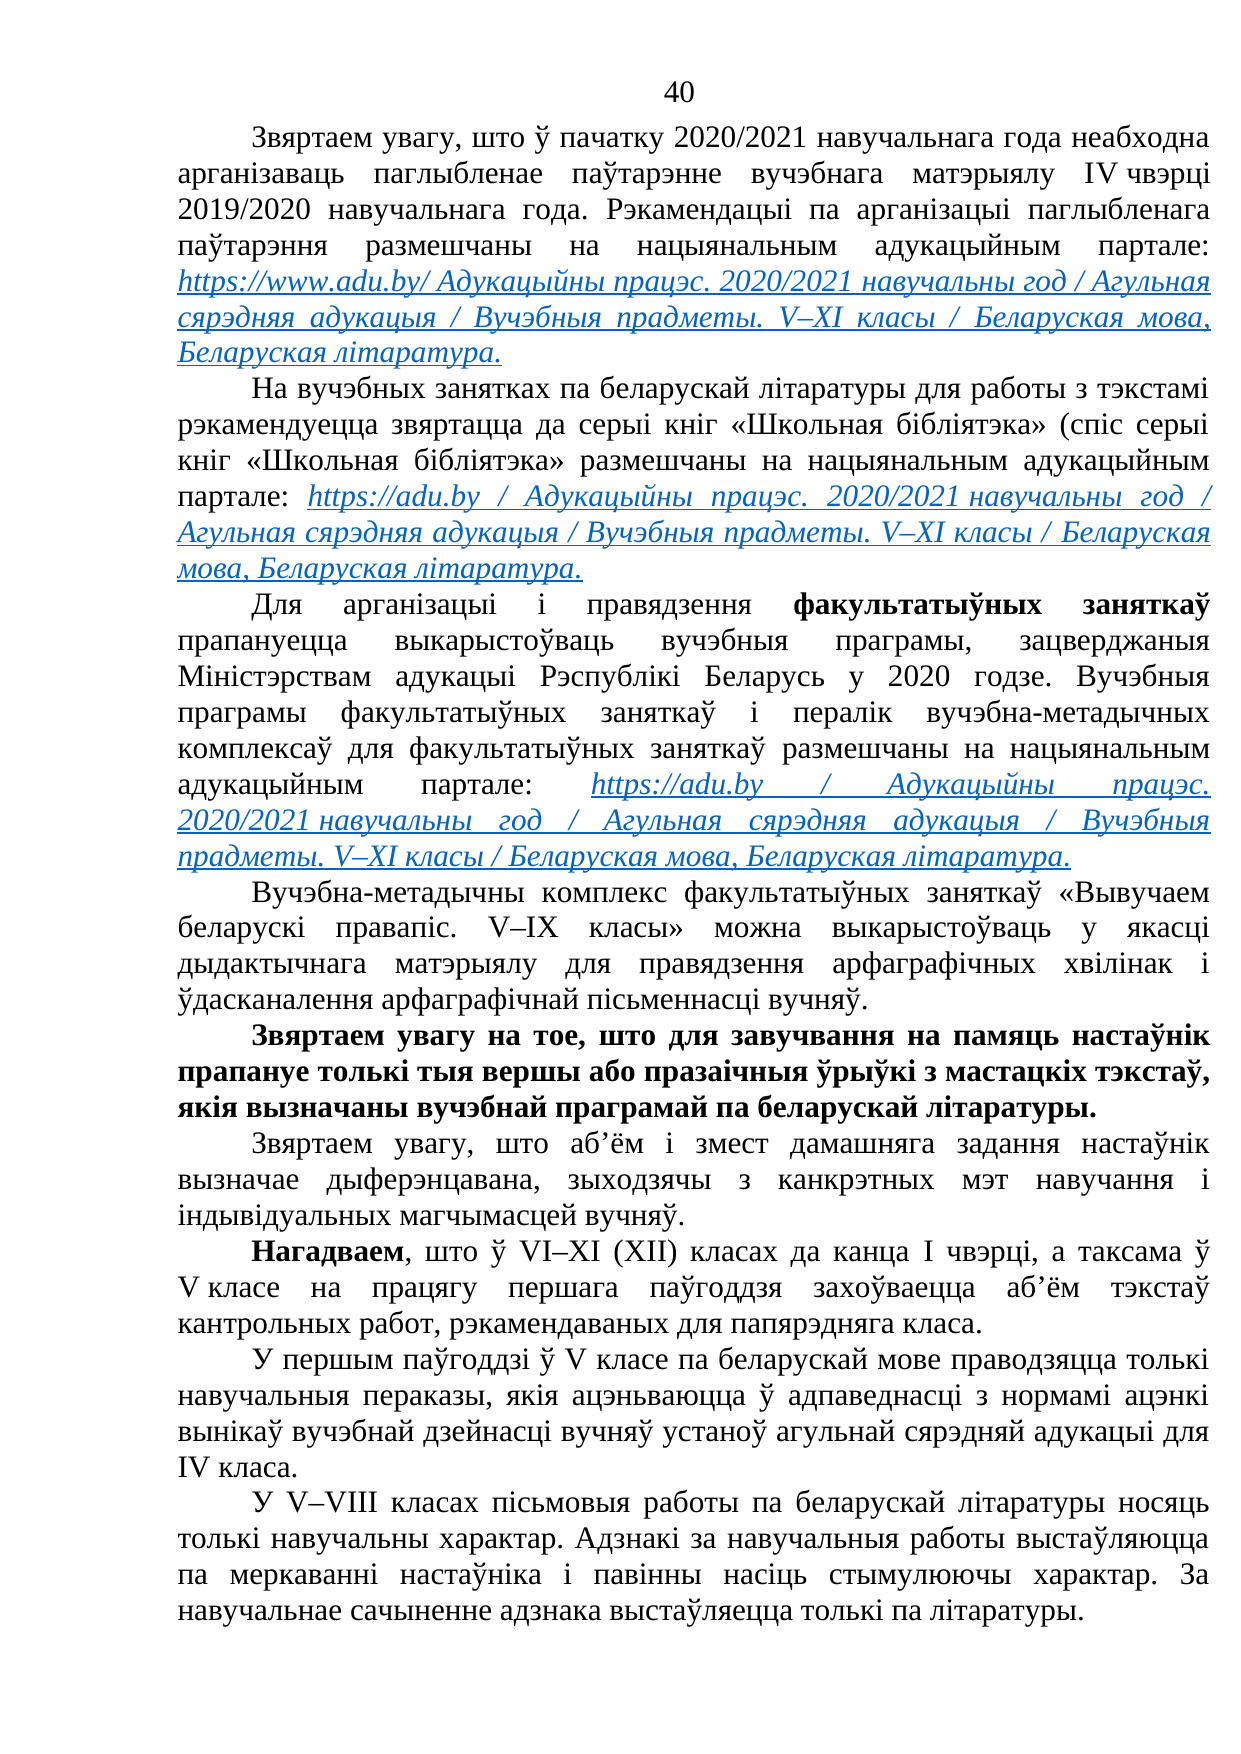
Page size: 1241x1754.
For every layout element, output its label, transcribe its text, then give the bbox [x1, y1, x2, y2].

text Для арганізацыі і правядзення факультатыўных заняткаў прапануецца выкарыстоўваць вучэбныя праграмы, зацверджаныя Міністэрствам адукацыі Рэспублікі Беларусь у 2020 годзе. Вучэбныя праграмы факультатыўных заняткаў і пералік вучэбна-метадычных комплексаў для факультатыўных заняткаў размешчаны на нацыянальным адукацыйным партале: https://adu.by / Адукацыйны працэс. 2020/2021 навучальны год / Агульная сярэдняя адукацыя / Вучэбныя прадметы. V–XI класы / Беларуская мова, Беларуская літаратура. [177, 585, 1211, 832]
text У першым паўгоддзі ў V класе па беларускай мове праводзяцца толькі навучальныя пераказы, якія ацэньваюцца ў адпаведнасці з нормамі ацэнкі вынікаў вучэбнай дзейнасці вучняў устаноў агульнай сярэдняй адукацыі для ІV класа. [177, 1340, 1211, 1484]
text На вучэбных занятках па беларускай літаратуры для работы з тэкстамі рэкамендуецца звяртацца да серыі кніг «Школьная бібліятэка» (спіс серыі кніг «Школьная бібліятэка» размешчаны на нацыянальным адукацыйным партале: https://adu.by / Адукацыйны працэс. 2020/2021 навучальны год / Агульная сярэдняя адукацыя / Вучэбныя прадметы. V–XI класы / Беларуская мова, Беларуская літаратура. [177, 370, 1211, 545]
text На вучэбных занятках па беларускай літаратуры для работы з тэкстамі рэкамендуецца звяртацца да серыі кніг «Школьная бібліятэка» (спіс серыі кніг «Школьная бібліятэка» размешчаны на нацыянальным адукацыйным партале: https://adu.by / Адукацыйны працэс. 2020/2021 навучальны год / Агульная сярэдняя адукацыя / Вучэбныя прадметы. V–XI класы / Беларуская мова, Беларуская літаратура. [177, 546, 1211, 585]
text Вучэбна-метадычны комплекс факультатыўных заняткаў «Вывучаем беларускі правапіс. V–ІХ класы» можна выкарыстоўваць у якасці дыдактычнага матэрыялу для правядзення арфаграфічных хвілінак і ўдасканалення арфаграфічнай пісьменнасці вучняў. [177, 873, 1211, 1017]
text Звяртаем увагу, што ў пачатку 2020/2021 навучальнага года неабходна арганізаваць паглыбленае паўтарэнне вучэбнага матэрыялу ІV чвэрці 2019/2020 навучальнага года. Рэкамендацыі па арганізацыі паглыбленага паўтарэння размешчаны на нацыянальным адукацыйным партале: https://www.adu.by/ Адукацыйны працэс. 2020/2021 навучальны год / Агульная сярэдняя адукацыя / Вучэбныя прадметы. V–XI класы / Беларуская мова, Беларуская літаратура. [177, 118, 1211, 293]
text Звяртаем увагу, што ў пачатку 2020/2021 навучальнага года неабходна арганізаваць паглыбленае паўтарэнне вучэбнага матэрыялу ІV чвэрці 2019/2020 навучальнага года. Рэкамендацыі па арганізацыі паглыбленага паўтарэння размешчаны на нацыянальным адукацыйным партале: https://www.adu.by/ Адукацыйны працэс. 2020/2021 навучальны год / Агульная сярэдняя адукацыя / Вучэбныя прадметы. V–XI класы / Беларуская мова, Беларуская літаратура. [177, 331, 1211, 370]
text Для арганізацыі і правядзення факультатыўных заняткаў прапануецца выкарыстоўваць вучэбныя праграмы, зацверджаныя Міністэрствам адукацыі Рэспублікі Беларусь у 2020 годзе. Вучэбныя праграмы факультатыўных заняткаў і пералік вучэбна-метадычных комплексаў для факультатыўных заняткаў размешчаны на нацыянальным адукацыйным партале: https://adu.by / Адукацыйны працэс. 2020/2021 навучальны год / Агульная сярэдняя адукацыя / Вучэбныя прадметы. V–XI класы / Беларуская мова, Беларуская літаратура. [177, 834, 1211, 873]
text У V–VIII класах пісьмовыя работы па беларускай літаратуры носяць толькі навучальны характар. Адзнакі за навучальныя работы выстаўляюцца па меркаванні настаўніка і павінны насіць стымулюючы характар. За навучальнае сачыненне адзнака выстаўляецца толькі па літаратуры. [177, 1484, 1211, 1627]
text Нагадваем, што ў VІ–ХІ (ХІІ) класах да канца I чвэрці, а таксама ў V класе на працягу першага паўгоддзя захоўваецца аб’ём тэкстаў кантрольных работ, рэкамендаваных для папярэдняга класа. [177, 1232, 1211, 1340]
text Звяртаем увагу на тое, што для завучвання на памяць настаўнік прапануе толькі тыя вершы або празаічныя ўрыўкі з мастацкіх тэкстаў, якія вызначаны вучэбнай праграмай па беларускай літаратуры. [177, 1017, 1211, 1124]
text Звяртаем увагу, што аб’ём і змест дамашняга задання настаўнік вызначае дыферэнцавана, зыходзячы з канкрэтных мэт навучання і індывідуальных магчымасцей вучняў. [177, 1124, 1211, 1232]
text Звяртаем увагу, што ў пачатку 2020/2021 навучальнага года неабходна арганізаваць паглыбленае паўтарэнне вучэбнага матэрыялу ІV чвэрці 2019/2020 навучальнага года. Рэкамендацыі па арганізацыі паглыбленага паўтарэння размешчаны на нацыянальным адукацыйным партале: https://www.adu.by/ Адукацыйны працэс. 2020/2021 навучальны год / Агульная сярэдняя адукацыя / Вучэбныя прадметы. V–XI класы / Беларуская мова, Беларуская літаратура. [177, 295, 1211, 329]
